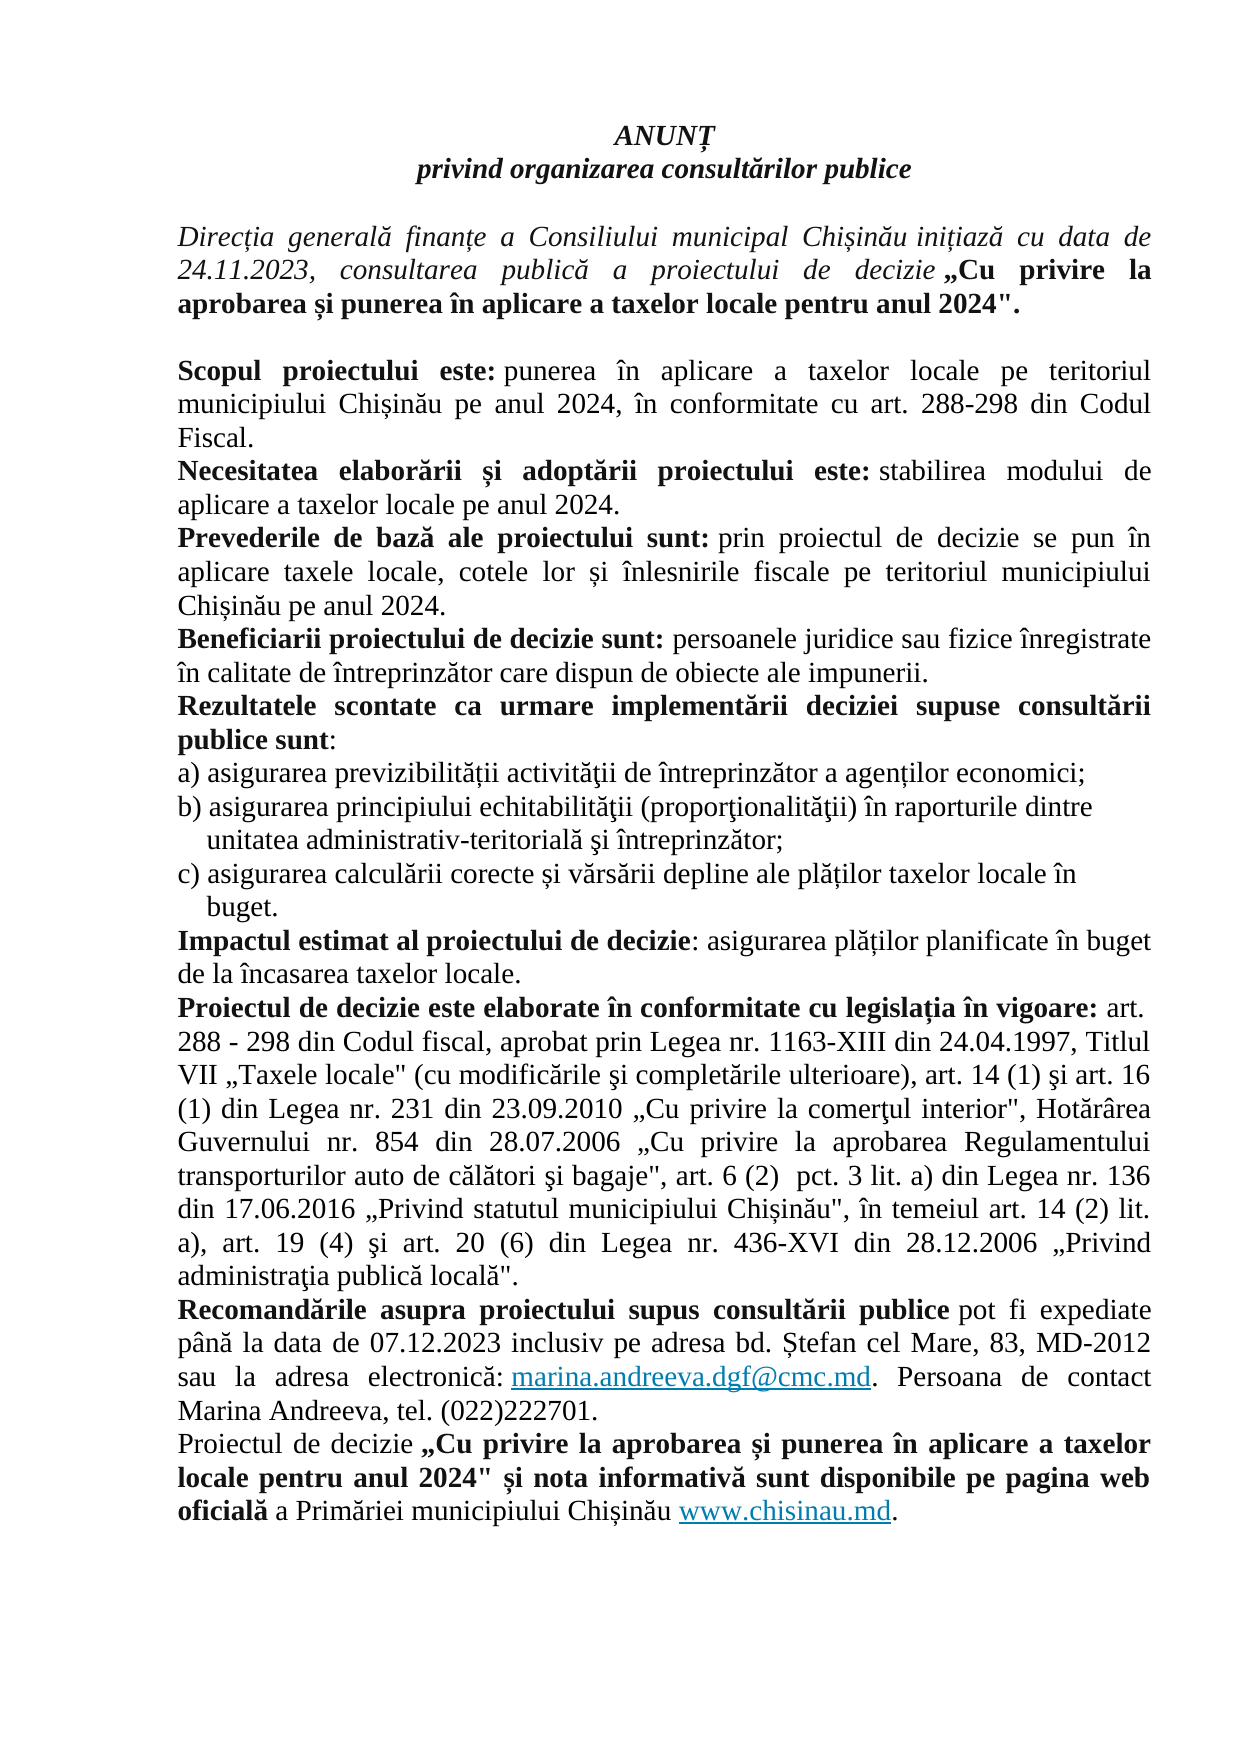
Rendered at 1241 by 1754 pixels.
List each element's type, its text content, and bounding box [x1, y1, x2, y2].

text Necesitatea elaborării și adoptării proiectului este: stabilirea modului de aplicare a taxelor locale pe anul 2024. [177, 453, 1152, 521]
text buget. [177, 889, 1152, 923]
text Proiectul de decizie „Cu privire la aprobarea și punerea în aplicare a taxelor locale pentru anul 2024" și nota informativă sunt disponibile pe pagina web oficială a Primăriei municipiului Chișinău www.chisinau.md. [177, 1426, 1152, 1527]
text a) asigurarea previzibilității activităţii de întreprinzător a agenților economici; [177, 755, 1152, 789]
text Beneficiarii proiectului de decizie sunt: persoanele juridice sau fizice înregistrate în calitate de întreprinzător care dispun de obiecte ale impunerii. [177, 621, 1152, 688]
text Rezultatele scontate ca urmare implementării deciziei supuse consultării publice sunt: [177, 688, 1152, 755]
text Proiectul de decizie este elaborate în conformitate cu legislația în vigoare: art. 288 - 298 din Codul fiscal, aprobat prin Legea nr. 1163-XIII din 24.04.1997, Titlul VII „Taxele locale" (cu modificările şi completările ulterioare), art. 14 (1) şi art. 16 (1) din Legea nr. 231 din 23.09.2010 „Cu privire la comerţul interior", Hotărârea Guvernului nr. 854 din 28.07.2006 „Cu privire la aprobarea Regulamentului transporturilor auto de călători şi bagaje", art. 6 (2) pct. 3 lit. a) din Legea nr. 136 din 17.06.2016 „Privind statutul municipiului Chișinău", în temeiul art. 14 (2) lit. a), art. 19 (4) şi art. 20 (6) din Legea nr. 436-XVI din 28.12.2006 „Privind administraţia publică locală". [177, 990, 1152, 1292]
text unitatea administrativ-teritorială şi întreprinzător; [177, 822, 1152, 856]
text Direcția generală finanțe a Consiliului municipal Chișinău inițiază cu data de 24.11.2023, consultarea publică a proiectului de decizie „Cu privire la aprobarea și punerea în aplicare a taxelor locale pentru anul 2024". [177, 219, 1152, 319]
text Scopul proiectului este: punerea în aplicare a taxelor locale pe teritoriul municipiului Chișinău pe anul 2024, în conformitate cu art. 288-298 din Codul Fiscal. [177, 353, 1152, 453]
text Impactul estimat al proiectului de decizie: asigurarea plăților planificate în buget de la încasarea taxelor locale. [177, 923, 1152, 990]
text c) asigurarea calculării corecte și vărsării depline ale plăților taxelor locale în [177, 856, 1152, 889]
text ANUNȚ [177, 118, 1152, 152]
text Prevederile de bază ale proiectului sunt: prin proiectul de decizie se pun în aplicare taxele locale, cotele lor și înlesnirile fiscale pe teritoriul municipiului Chișinău pe anul 2024. [177, 521, 1152, 621]
text Recomandările asupra proiectului supus consultării publice pot fi expediate până la data de 07.12.2023 inclusiv pe adresa bd. Ștefan cel Mare, 83, MD-2012 sau la adresa electronică: marina.andreeva.dgf@cmc.md. Persoana de contact Marina Andreeva, tel. (022)222701. [177, 1292, 1152, 1426]
text b) asigurarea principiului echitabilităţii (proporţionalităţii) în raporturile dintre [177, 789, 1152, 822]
text privind organizarea consultărilor publice [177, 152, 1152, 185]
